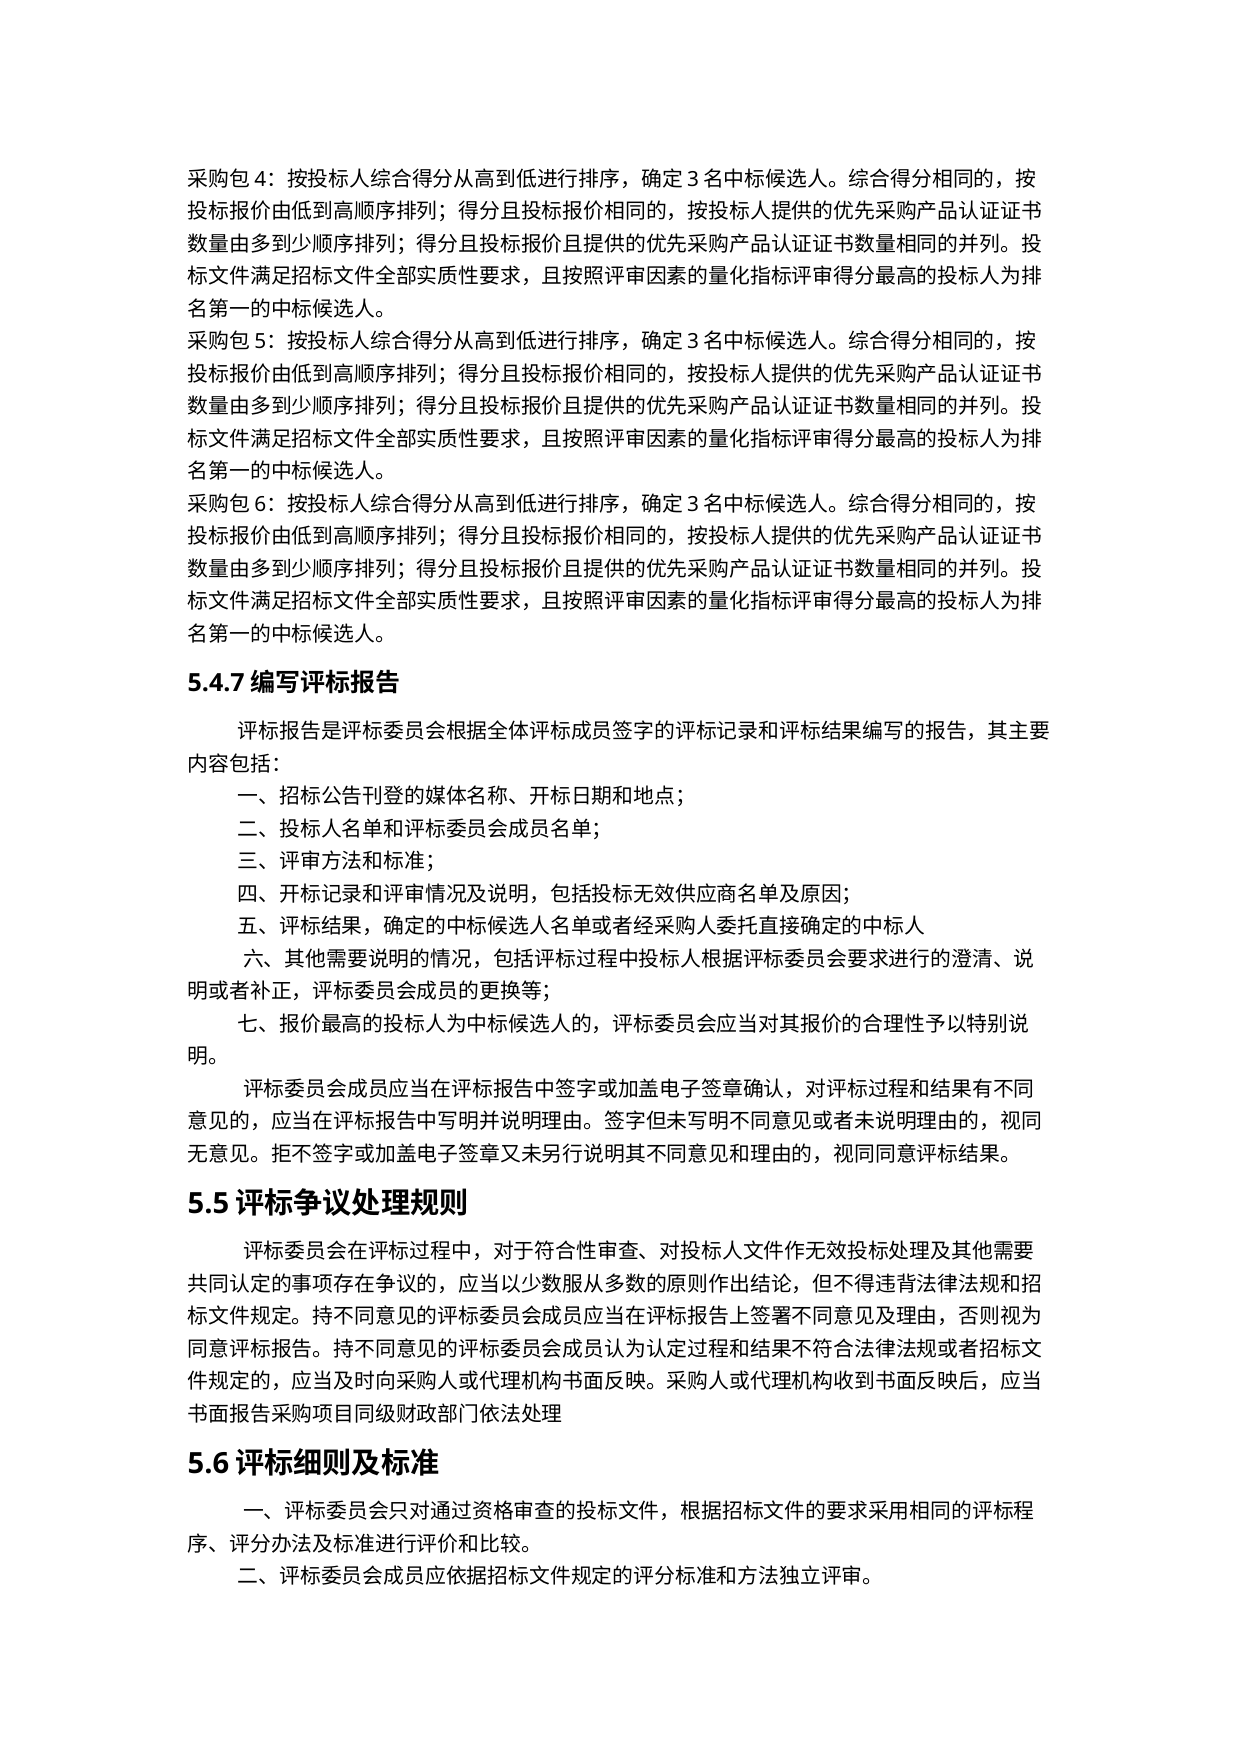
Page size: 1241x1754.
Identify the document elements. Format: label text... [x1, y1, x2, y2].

text 二、评标委员会成员应依据招标文件规定的评分标准和方法独立评审。 [187, 1559, 1053, 1592]
text 5.6评标细则及标准 [187, 1429, 1053, 1494]
text 六、其他需要说明的情况，包括评标过程中投标人根据评标委员会要求进行的澄清、说明或者补正，评标委员会成员的更换等； [187, 942, 1053, 1007]
text 采购包6：按投标人综合得分从高到低进行排序，确定3名中标候选人。综合得分相同的，按投标报价由低到高顺序排列；得分且投标报价相同的，按投标人提供的优先采购产品认证证书数量由多到少顺序排列；得分且投标报价且提供的优先采购产品认证证书数量相同的并列。投标文件满足招标文件全部实质性要求，且按照评审因素的量化指标评审得分最高的投标人为排名第一的中标候选人。 [187, 487, 1053, 649]
text 一、招标公告刊登的媒体名称、开标日期和地点； [187, 779, 1053, 812]
text 二、投标人名单和评标委员会成员名单； [187, 812, 1053, 844]
text 采购包4：按投标人综合得分从高到低进行排序，确定3名中标候选人。综合得分相同的，按投标报价由低到高顺序排列；得分且投标报价相同的，按投标人提供的优先采购产品认证证书数量由多到少顺序排列；得分且投标报价且提供的优先采购产品认证证书数量相同的并列。投标文件满足招标文件全部实质性要求，且按照评审因素的量化指标评审得分最高的投标人为排名第一的中标候选人。 [187, 162, 1053, 324]
text 5.4.7编写评标报告 [187, 649, 1053, 714]
text 七、报价最高的投标人为中标候选人的，评标委员会应当对其报价的合理性予以特别说明。 [187, 1007, 1053, 1072]
text 三、评审方法和标准； [187, 844, 1053, 877]
text 评标报告是评标委员会根据全体评标成员签字的评标记录和评标结果编写的报告，其主要内容包括： [187, 714, 1053, 779]
text 一、评标委员会只对通过资格审查的投标文件，根据招标文件的要求采用相同的评标程序、评分办法及标准进行评价和比较。 [187, 1494, 1053, 1559]
text 评标委员会成员应当在评标报告中签字或加盖电子签章确认，对评标过程和结果有不同意见的，应当在评标报告中写明并说明理由。签字但未写明不同意见或者未说明理由的，视同无意见。拒不签字或加盖电子签章又未另行说明其不同意见和理由的，视同同意评标结果。 [187, 1072, 1053, 1169]
text 五、评标结果，确定的中标候选人名单或者经采购人委托直接确定的中标人 [187, 909, 1053, 942]
text 5.5评标争议处理规则 [187, 1169, 1053, 1234]
text 四、开标记录和评审情况及说明，包括投标无效供应商名单及原因； [187, 877, 1053, 909]
text 评标委员会在评标过程中，对于符合性审查、对投标人文件作无效投标处理及其他需要共同认定的事项存在争议的，应当以少数服从多数的原则作出结论，但不得违背法律法规和招标文件规定。持不同意见的评标委员会成员应当在评标报告上签署不同意见及理由，否则视为同意评标报告。持不同意见的评标委员会成员认为认定过程和结果不符合法律法规或者招标文件规定的，应当及时向采购人或代理机构书面反映。采购人或代理机构收到书面反映后，应当书面报告采购项目同级财政部门依法处理 [187, 1234, 1053, 1429]
text 采购包5：按投标人综合得分从高到低进行排序，确定3名中标候选人。综合得分相同的，按投标报价由低到高顺序排列；得分且投标报价相同的，按投标人提供的优先采购产品认证证书数量由多到少顺序排列；得分且投标报价且提供的优先采购产品认证证书数量相同的并列。投标文件满足招标文件全部实质性要求，且按照评审因素的量化指标评审得分最高的投标人为排名第一的中标候选人。 [187, 324, 1053, 487]
